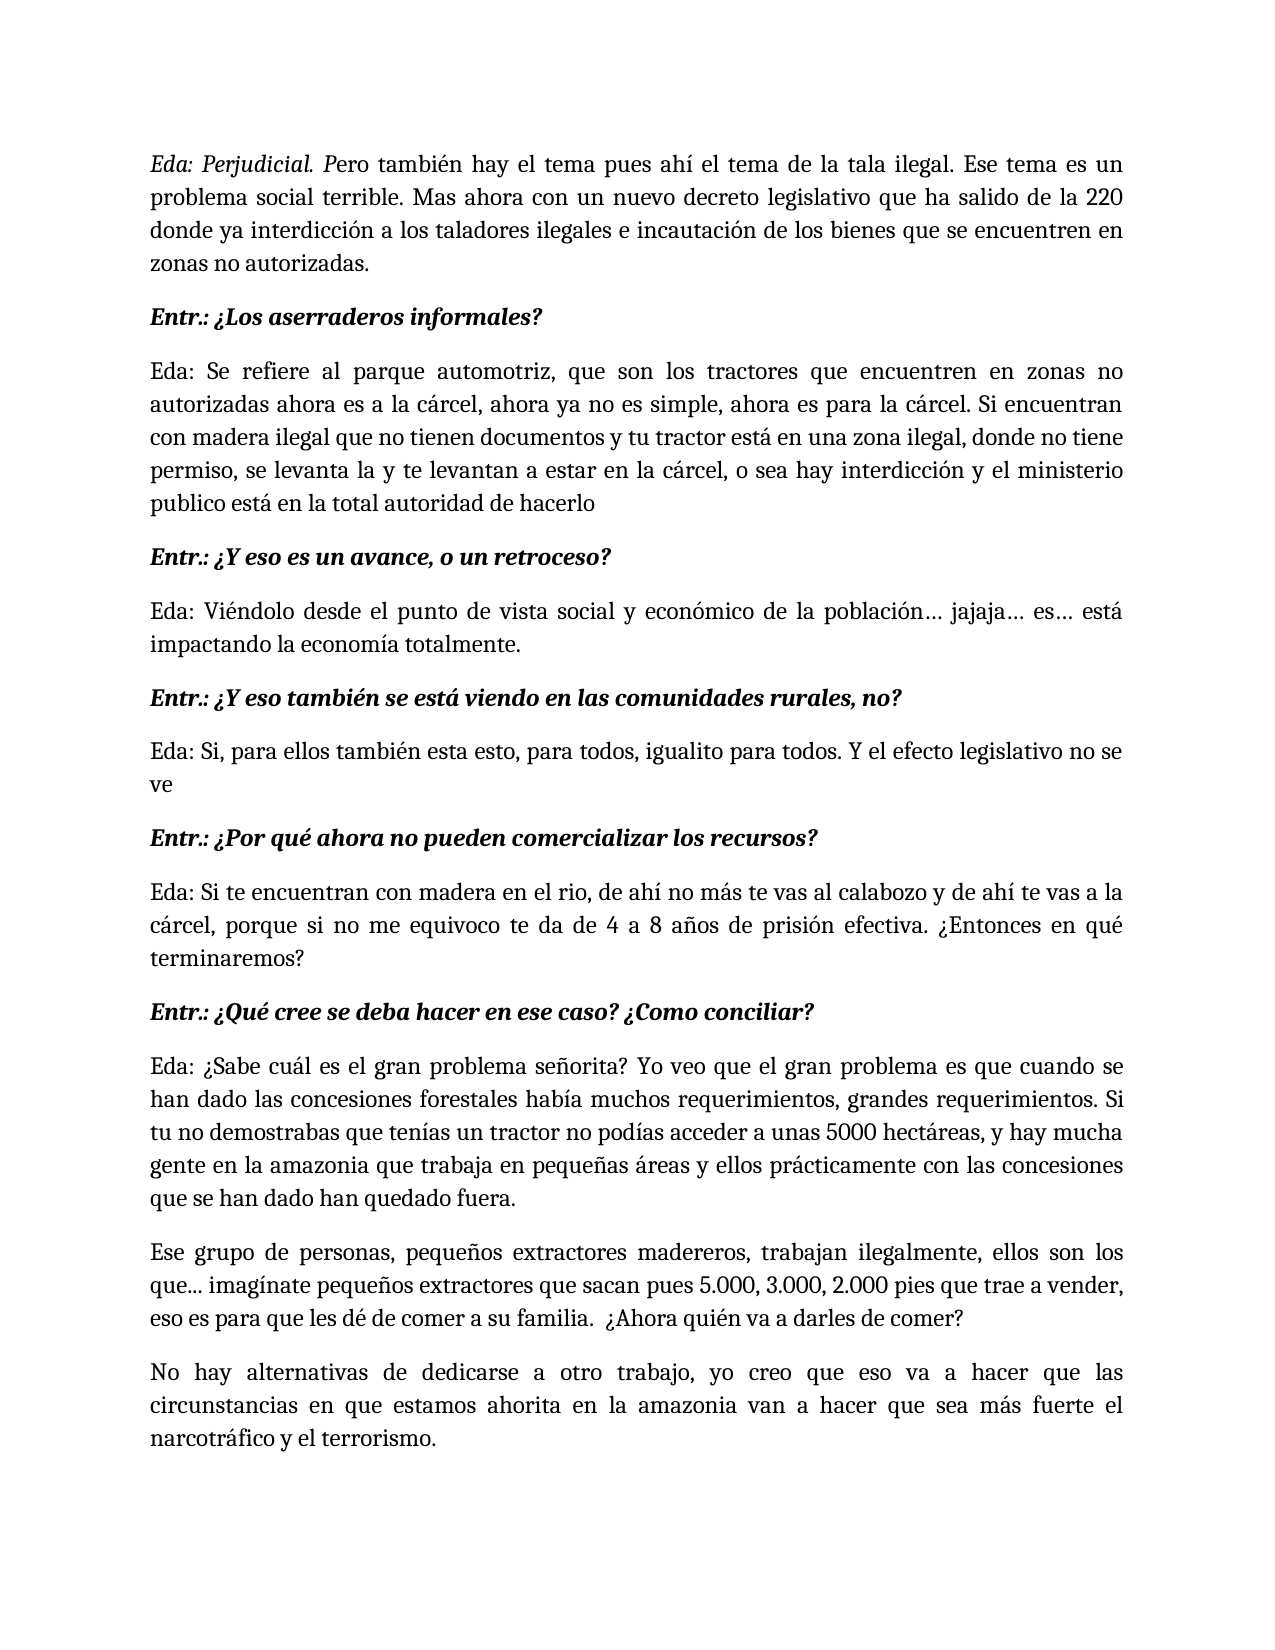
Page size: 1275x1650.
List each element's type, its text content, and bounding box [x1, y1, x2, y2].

text Ese grupo de personas, pequeños extractores madereros, trabajan ilegalmente, ellos son los que... imagínate pequeños extractores que sacan pues 5.000, 3.000, 2.000 pies que trae a vender, eso es para que les dé de comer a su familia. ¿Ahora quién va a darles de comer? [150, 1238, 1125, 1332]
text No hay alternativas de dedicarse a otro trabajo, yo creo que eso va a hacer que las circunstancias en que estamos ahorita en la amazonia van a hacer que sea más fuerte el narcotráfico y el terrorismo. [150, 1358, 1125, 1452]
text Eda: Perjudicial. Pero también hay el tema pues ahí el tema de la tala ilegal. Ese tema es un problema social terrible. Mas ahora con un nuevo decreto legislativo que ha salido de la 220 donde ya interdicción a los taladores ilegales e incautación de los bienes que se encuentren en zonas no autorizadas. [150, 150, 1125, 278]
text Eda: Si te encuentran con madera en el rio, de ahí no más te vas al calabozo y de ahí te vas a la cárcel, porque si no me equivoco te da de 4 a 8 años de prisión efectiva. ¿Entonces en qué terminaremos? [150, 878, 1125, 973]
text Entr.: ¿Qué cree se deba hacer en ese caso? ¿Como conciliar? [150, 998, 1125, 1027]
text Eda: Viéndolo desde el punto de vista social y económico de la población… jajaja… es… está impactando la economía totalmente. [150, 597, 1125, 658]
text Eda: ¿Sabe cuál es el gran problema señorita? Yo veo que el gran problema es que cuando se han dado las concesiones forestales había muchos requerimientos, grandes requerimientos. Si tu no demostrabas que tenías un tractor no podías acceder a unas 5000 hectáreas, y hay mucha gente en la amazonia que trabaja en pequeñas áreas y ellos prácticamente con las concesiones que se han dado han quedado fuera. [150, 1052, 1125, 1213]
text Eda: Se refiere al parque automotriz, que son los tractores que encuentren en zonas no autorizadas ahora es a la cárcel, ahora ya no es simple, ahora es para la cárcel. Si encuentran con madera ilegal que no tienen documentos y tu tractor está en una zona ilegal, donde no tiene permiso, se levanta la y te levantan a estar en la cárcel, o sea hay interdicción y el ministerio publico está en la total autoridad de hacerlo [150, 357, 1125, 518]
text Entr.: ¿Y eso es un avance, o un retroceso? [150, 543, 1125, 571]
text Entr.: ¿Y eso también se está viendo en las comunidades rurales, no? [150, 683, 1125, 712]
text Entr.: ¿Los aserraderos informales? [150, 303, 1125, 332]
text Entr.: ¿Por qué ahora no pueden comercializar los recursos? [150, 824, 1125, 853]
text Eda: Si, para ellos también esta esto, para todos, igualito para todos. Y el efecto legislativo no se ve [150, 737, 1125, 799]
